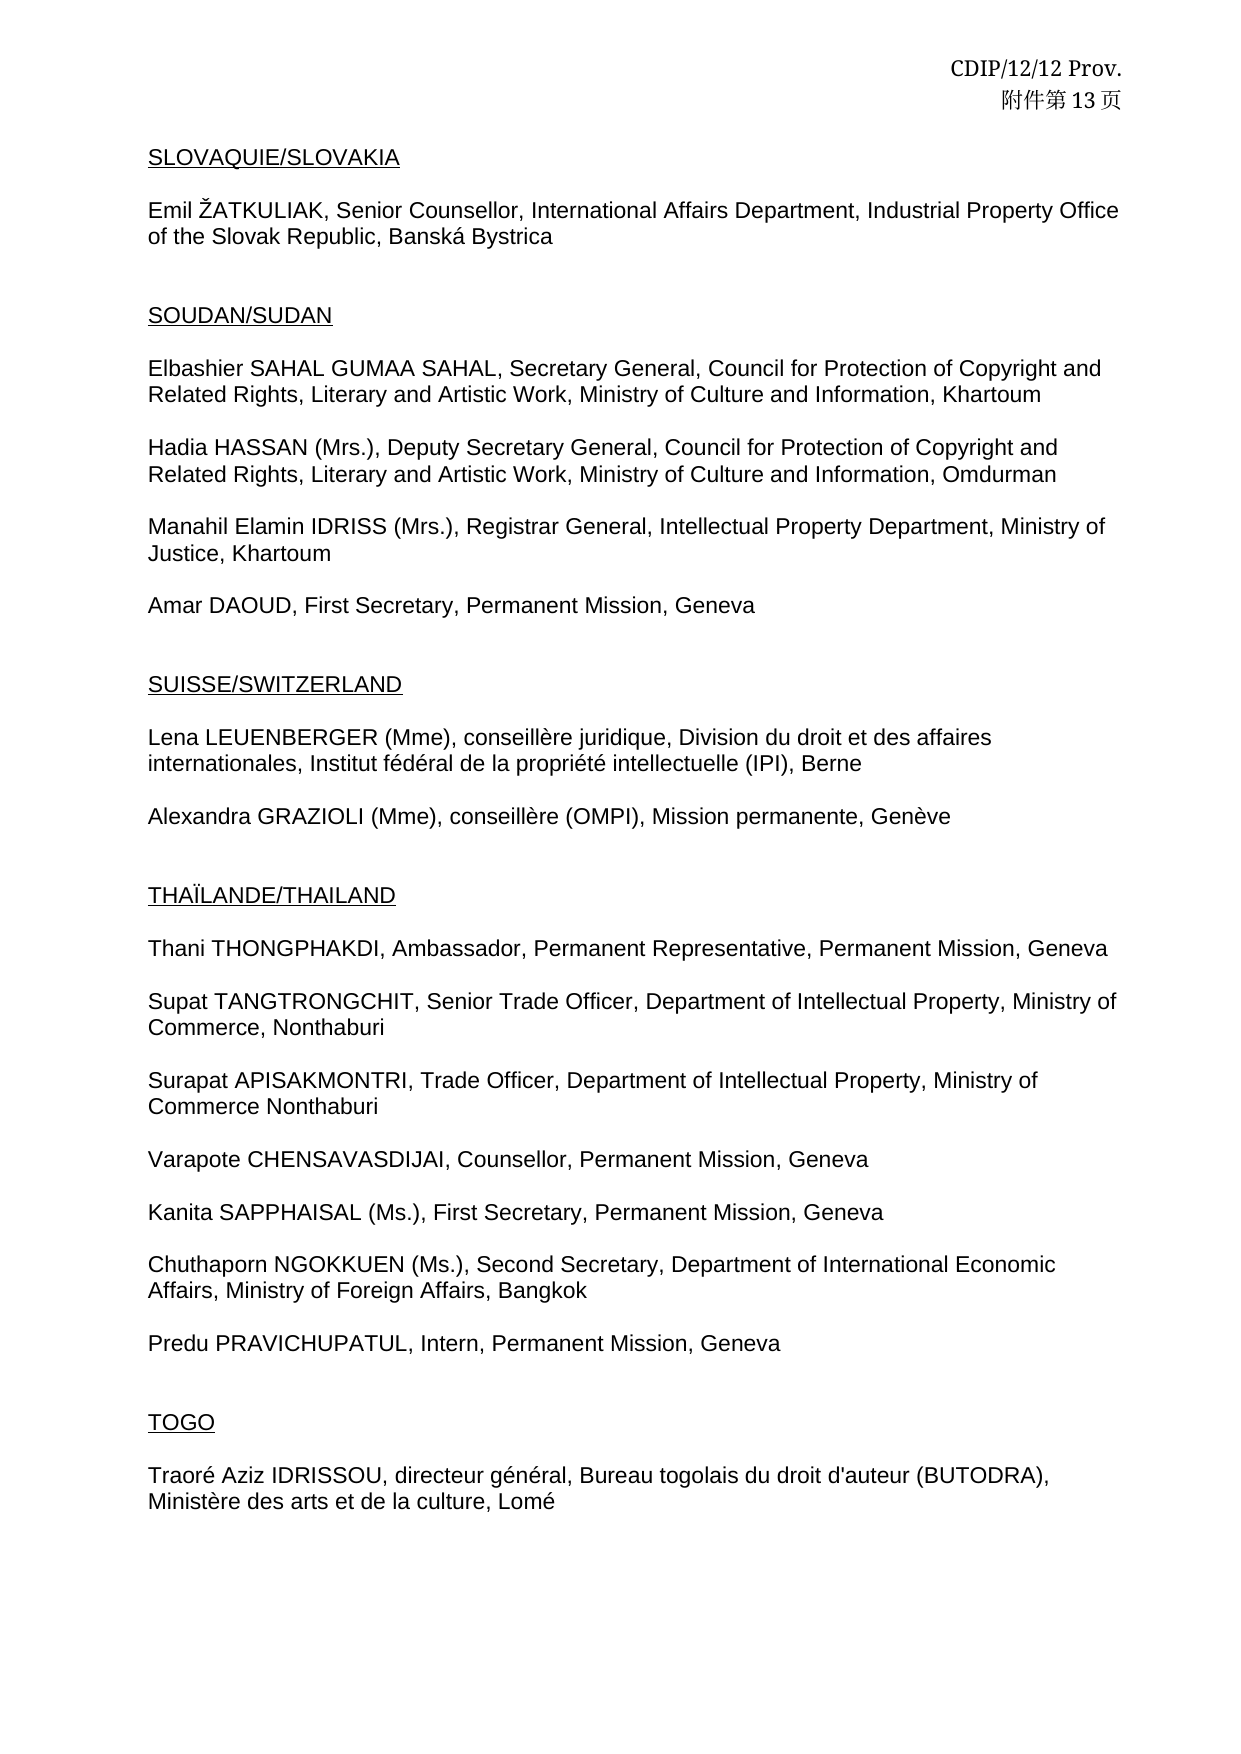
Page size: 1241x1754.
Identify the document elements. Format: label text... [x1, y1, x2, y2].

text SOUDAN/SUDAN [148, 302, 1122, 329]
text Surapat APISAKMONTRI, Trade Officer, Department of Intellectual Property, Ministry of Commerce Nonthaburi [148, 1067, 1122, 1119]
text Kanita SAPPHAISAL (Ms.), First Secretary, Permanent Mission, Geneva [148, 1198, 1122, 1225]
text Supat TANGTRONGCHIT, Senior Trade Officer, Department of Intellectual Property, Ministry of Commerce, Nonthaburi [148, 988, 1122, 1040]
text SLOVAQUIE/SLOVAKIA [148, 144, 1122, 171]
text Hadia HASSAN (Mrs.), Deputy Secretary General, Council for Protection of Copyright and Related Rights, Literary and Artistic Work, Ministry of Culture and Information, Omdurman [148, 434, 1122, 487]
text SUISSE/SWITZERLAND [148, 671, 1122, 698]
text Emil ŽATKULIAK, Senior Counsellor, International Affairs Department, Industrial Property Office of the Slovak Republic, Banská Bystrica [148, 197, 1122, 250]
text TOGO [148, 1409, 1122, 1436]
text Thani THONGPHAKDI, Ambassador, Permanent Representative, Permanent Mission, Geneva [148, 935, 1122, 961]
text Chuthaporn NGOKKUEN (Ms.), Second Secretary, Department of International Economic Affairs, Ministry of Foreign Affairs, Bangkok [148, 1251, 1122, 1304]
text Predu PRAVICHUPATUL, Intern, Permanent Mission, Geneva [148, 1330, 1122, 1357]
text Alexandra GRAZIOLI (Mme), conseillère (OMPI), Mission permanente, Genève [148, 803, 1122, 829]
text Amar DAOUD, First Secretary, Permanent Mission, Geneva [148, 592, 1122, 619]
text THAÏLANDE/THAILAND [148, 882, 1122, 908]
text Elbashier SAHAL GUMAA SAHAL, Secretary General, Council for Protection of Copyright and Related Rights, Literary and Artistic Work, Ministry of Culture and Information, Khartoum [148, 355, 1122, 408]
text Manahil Elamin IDRISS (Mrs.), Registrar General, Intellectual Property Department, Ministry of Justice, Khartoum [148, 513, 1122, 566]
text Lena LEUENBERGER (Mme), conseillère juridique, Division du droit et des affaires internationales, Institut fédéral de la propriété intellectuelle (IPI), Berne [148, 724, 1122, 777]
text Varapote CHENSAVASDIJAI, Counsellor, Permanent Mission, Geneva [148, 1146, 1122, 1172]
text Traoré Aziz IDRISSOU, directeur général, Bureau togolais du droit d'auteur (BUTODRA), Ministère des arts et de la culture, Lomé [148, 1462, 1122, 1515]
